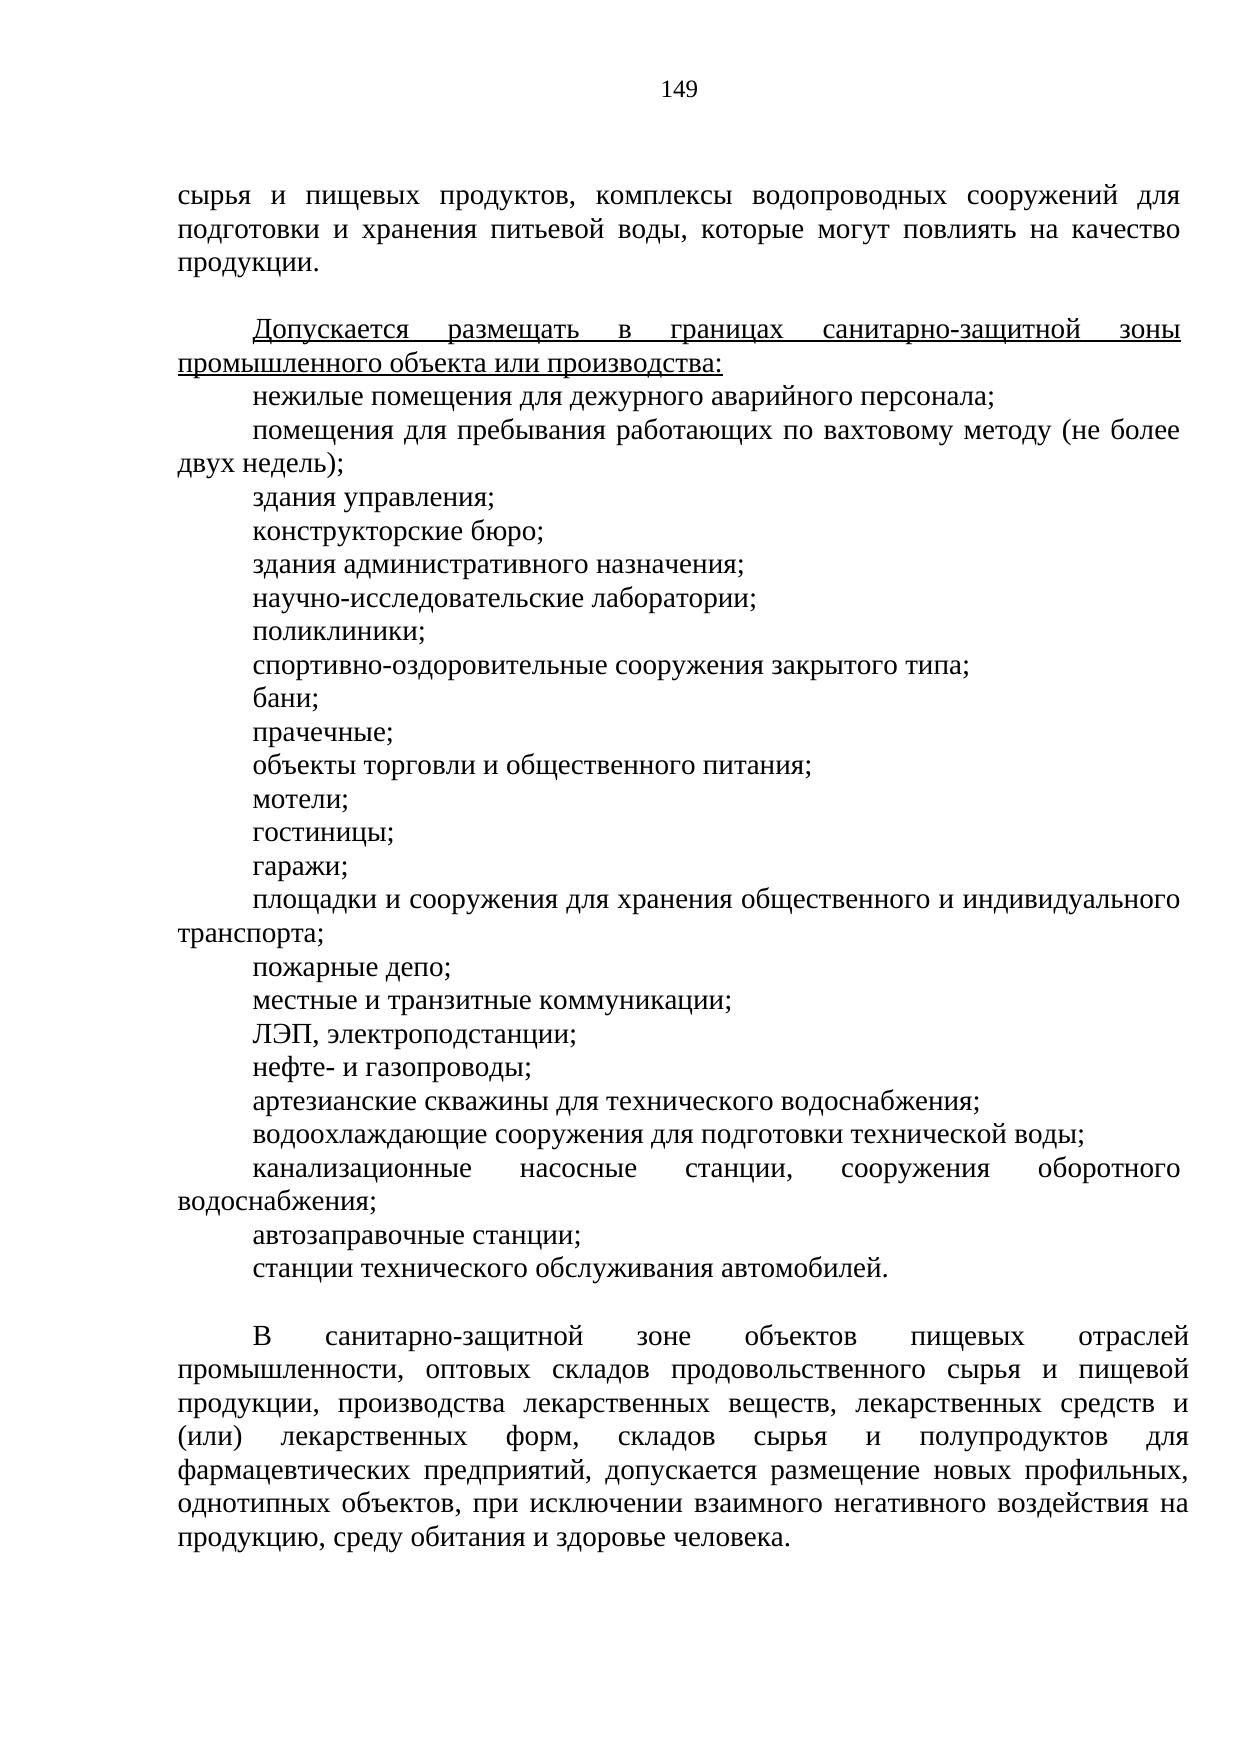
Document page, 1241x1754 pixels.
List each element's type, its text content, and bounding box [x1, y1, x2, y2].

text местные и транзитные коммуникации; [177, 982, 1181, 1016]
text мотели; [177, 781, 1181, 814]
text здания административного назначения; [177, 546, 1181, 580]
text конструкторские бюро; [177, 513, 1181, 546]
text В санитарно-защитной зоне объектов пищевых отраслей промышленности, оптовых складов продовольственного сырья и пищевой продукции, производства лекарственных веществ, лекарственных средств и (или) лекарственных форм, складов сырья и полупродуктов для фармацевтических предприятий, допускается размещение новых профильных, однотипных объектов, при исключении взаимного негативного воздействия на продукцию, среду обитания и здоровье человека. [177, 1318, 1190, 1552]
text прачечные; [177, 714, 1181, 747]
text помещения для пребывания работающих по вахтовому методу (не более двух недель); [177, 412, 1181, 479]
text автозаправочные станции; [177, 1217, 1181, 1251]
text нежилые помещения для дежурного аварийного персонала; [177, 378, 1181, 412]
text канализационные насосные станции, сооружения оборотного водоснабжения; [177, 1150, 1181, 1217]
text гаражи; [177, 848, 1181, 882]
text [177, 177, 1181, 278]
text ЛЭП, электроподстанции; [177, 1016, 1181, 1049]
text бани; [177, 680, 1181, 714]
text гостиницы; [177, 814, 1181, 848]
text пожарные депо; [177, 949, 1181, 982]
text Допускается размещать в границах санитарно-защитной зоны промышленного объекта или производства: [177, 311, 1181, 378]
text водоохлаждающие сооружения для подготовки технической воды; [177, 1116, 1181, 1150]
text здания управления; [177, 479, 1181, 513]
text артезианские скважины для технического водоснабжения; [177, 1083, 1181, 1116]
text научно-исследовательские лаборатории; [177, 580, 1181, 613]
text нефте- и газопроводы; [177, 1049, 1181, 1083]
text объекты торговли и общественного питания; [177, 747, 1181, 781]
text площадки и сооружения для хранения общественного и индивидуального транспорта; [177, 882, 1181, 949]
text спортивно-оздоровительные сооружения закрытого типа; [177, 647, 1181, 680]
text поликлиники; [177, 613, 1181, 647]
text станции технического обслуживания автомобилей. [177, 1251, 1181, 1284]
